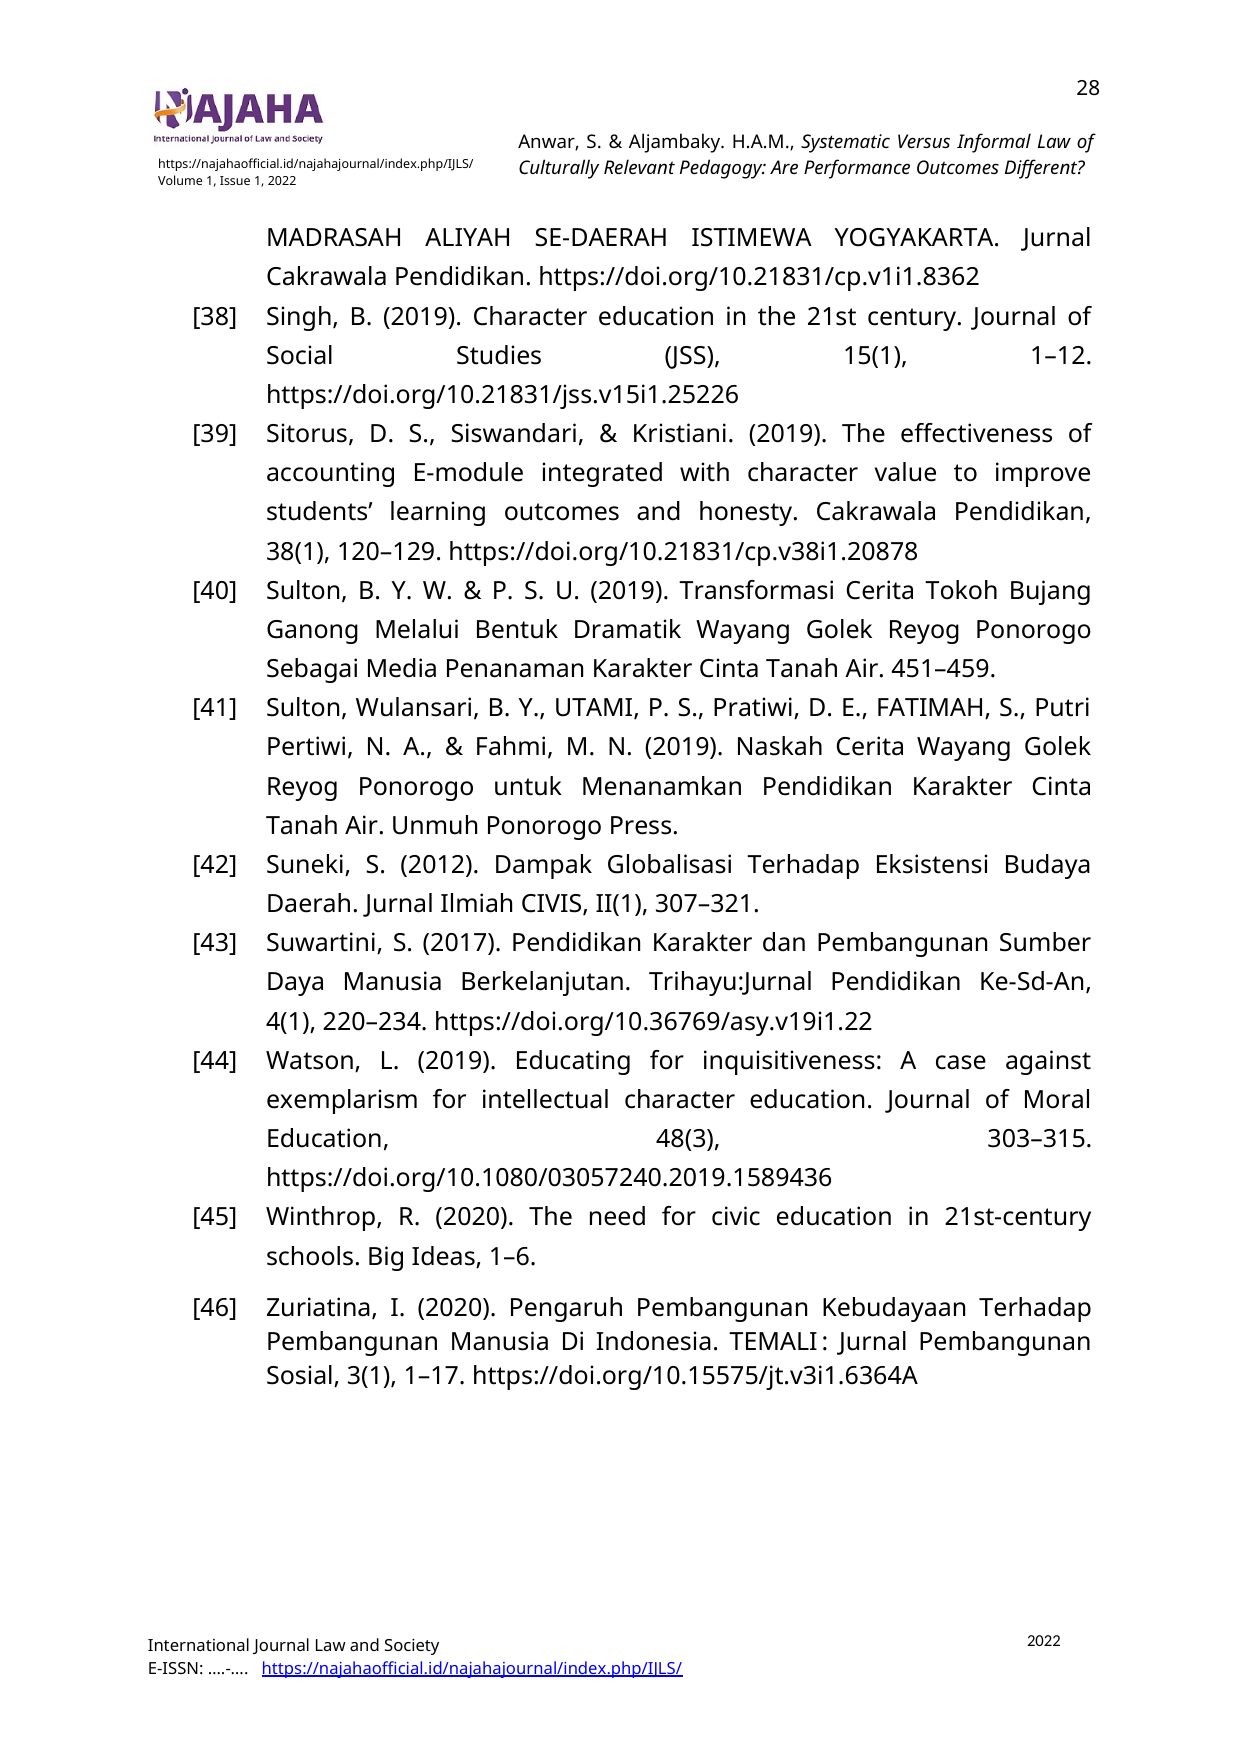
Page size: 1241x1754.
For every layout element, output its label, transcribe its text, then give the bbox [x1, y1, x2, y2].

list [43] Suwartini, S. (2017). Pendidikan Karakter dan Pembangunan Sumber Daya Manusia Berkelanjutan. Trihayu:Jurnal Pendidikan Ke-Sd-An, 4(1), 220–234. https://doi.org/10.36769/asy.v19i1.22 [192, 925, 1093, 1037]
list [42] Suneki, S. (2012). Dampak Globalisasi Terhadap Eksistensi Budaya Daerah. Jurnal Ilmiah CIVIS, II(1), 307–321. [192, 847, 1093, 920]
list [41] Sulton, Wulansari, B. Y., UTAMI, P. S., Pratiwi, D. E., FATIMAH, S., Putri Pertiwi, N. A., & Fahmi, M. N. (2019). Naskah Cerita Wayang Golek Reyog Ponorogo untuk Menanamkan Pendidikan Karakter Cinta Tanah Air. Unmuh Ponorogo Press. [192, 690, 1093, 841]
list [44] Watson, L. (2019). Educating for inquisitiveness: A case against exemplarism for intellectual character education. Journal of Moral Education, 48(3), 303–315. https://doi.org/10.1080/03057240.2019.1589436 [192, 1042, 1093, 1194]
list [46] Zuriatina, I. (2020). Pengaruh Pembangunan Kebudayaan Terhadap Pembangunan Manusia Di Indonesia. TEMALI : Jurnal Pembangunan Sosial, 3(1), 1–17. https://doi.org/10.15575/jt.v3i1.6364A [192, 1290, 1093, 1392]
list [39] Sitorus, D. S., Siswandari, & Kristiani. (2019). The effectiveness of accounting E-module integrated with character value to improve students’ learning outcomes and honesty. Cakrawala Pendidikan, 38(1), 120–129. https://doi.org/10.21831/cp.v38i1.20878 [192, 416, 1093, 567]
picture [147, 75, 328, 158]
list [45] Winthrop, R. (2020). The need for civic education in 21st-century schools. Big Ideas, 1–6. [192, 1199, 1093, 1272]
list [40] Sulton, B. Y. W. & P. S. U. (2019). Transformasi Cerita Tokoh Bujang Ganong Melalui Bentuk Dramatik Wayang Golek Reyog Ponorogo Sebagai Media Penanaman Karakter Cinta Tanah Air. 451–459. [192, 572, 1093, 685]
list [38] Singh, B. (2019). Character education in the 21st century. Journal of Social Studies (JSS), 15(1), 1–12. https://doi.org/10.21831/jss.v15i1.25226 [192, 298, 1093, 411]
